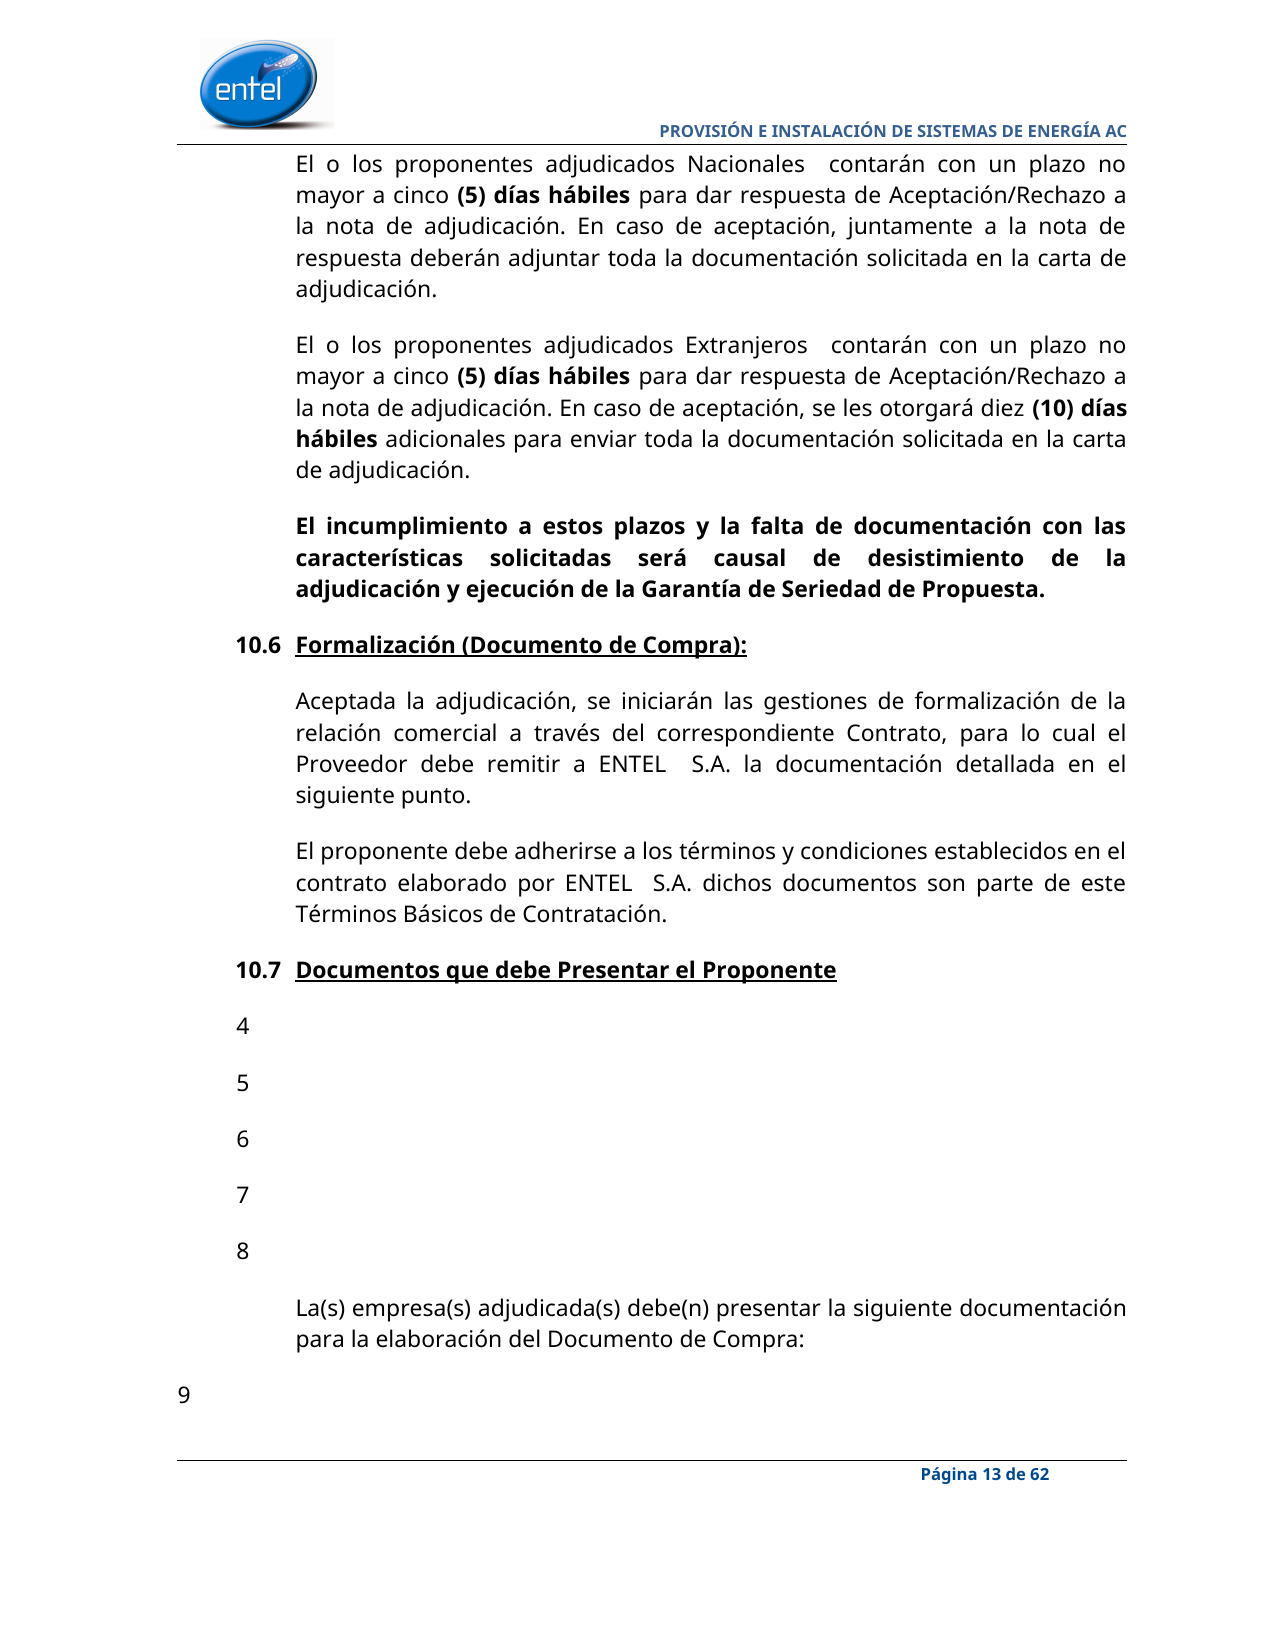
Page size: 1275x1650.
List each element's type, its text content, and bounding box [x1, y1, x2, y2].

text El o los proponentes adjudicados Nacionales contarán con un plazo no mayor a cinco (5) días hábiles para dar respuesta de Aceptación/Rechazo a la nota de adjudicación. En caso de aceptación, juntamente a la nota de respuesta deberán adjuntar toda la documentación solicitada en la carta de adjudicación. [295, 148, 1127, 304]
list Formalización (Documento de Compra): [235, 629, 1127, 660]
list Documentos que debe Presentar el Proponente [235, 954, 1127, 985]
text Aceptada la adjudicación, se iniciarán las gestiones de formalización de la relación comercial a través del correspondiente Contrato, para lo cual el Proveedor debe remitir a ENTEL S.A. la documentación detallada en el siguiente punto. [295, 685, 1127, 810]
text El o los proponentes adjudicados Extranjeros contarán con un plazo no mayor a cinco (5) días hábiles para dar respuesta de Aceptación/Rechazo a la nota de adjudicación. En caso de aceptación, se les otorgará diez (10) días hábiles adicionales para enviar toda la documentación solicitada en la carta de adjudicación. [295, 329, 1127, 485]
text El proponente debe adherirse a los términos y condiciones establecidos en el contrato elaborado por ENTEL S.A. dichos documentos son parte de este Términos Básicos de Contratación. [295, 835, 1127, 929]
text El incumplimiento a estos plazos y la falta de documentación con las características solicitadas será causal de desistimiento de la adjudicación y ejecución de la Garantía de Seriedad de Propuesta. [295, 510, 1127, 604]
picture [199, 38, 335, 130]
text La(s) empresa(s) adjudicada(s) debe(n) presentar la siguiente documentación para la elaboración del Documento de Compra: [295, 1291, 1127, 1354]
